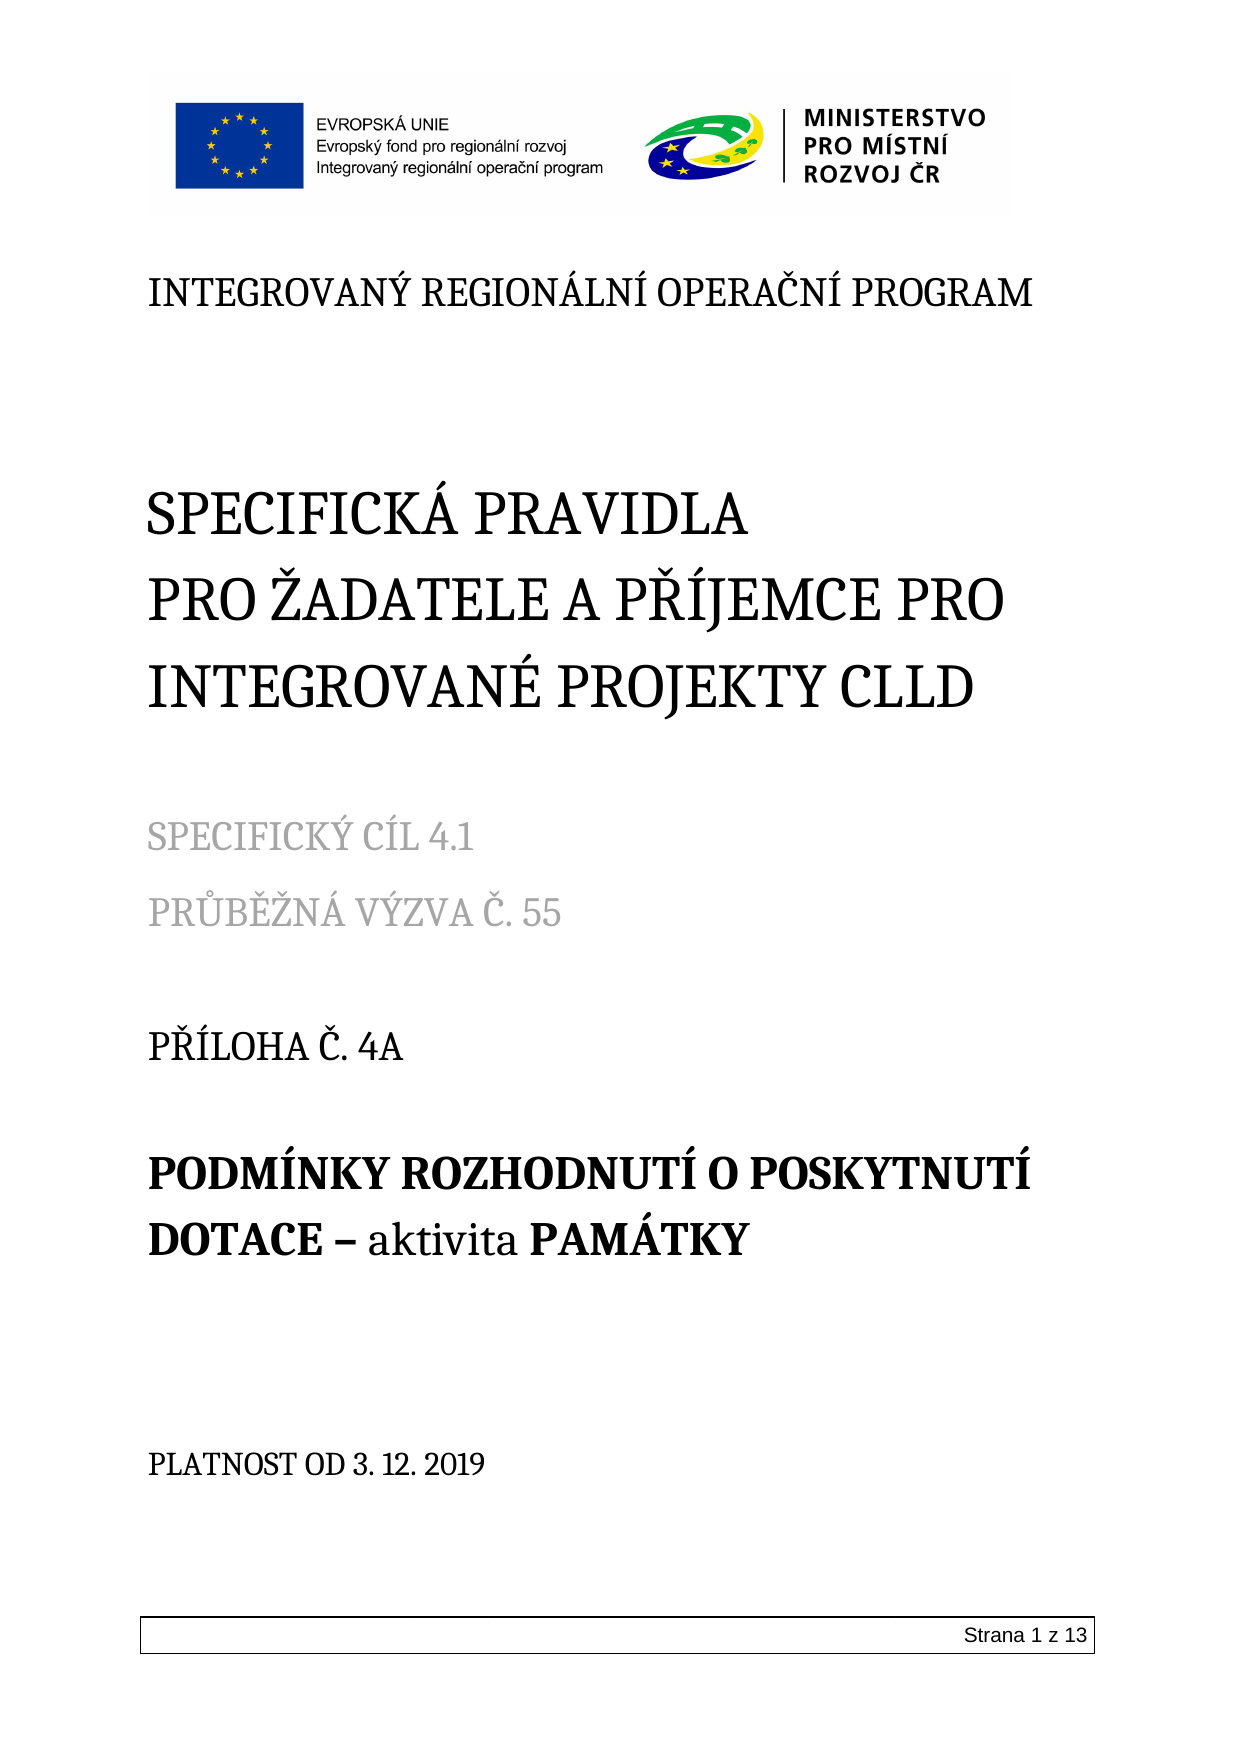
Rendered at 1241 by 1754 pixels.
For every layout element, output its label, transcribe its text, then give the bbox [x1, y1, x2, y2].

text PRO ŽADATELE A PŘÍJEMCE pro integrované projekty CLLD [148, 564, 1092, 723]
text SPECIFICKÝ CÍL 4.1 [148, 813, 1092, 861]
text SPECIFICKÁ PRAVIDLA [148, 478, 1092, 550]
text PRŮBĚŽNÁ výzva č. 55 [148, 889, 1092, 937]
picture [147, 73, 1013, 217]
text pLATNOST OD 3. 12. 2019 [148, 1446, 1092, 1484]
text INTEGROVANÝ REGIONÁLNÍ OPERAČNÍ PROGRAM [148, 269, 1092, 317]
text PŘÍLOHA Č. 4A [148, 1022, 1092, 1070]
text Podmínky Rozhodnutí o poskytnutí dotace – aktivita PAMÁTKY [148, 1146, 1092, 1267]
